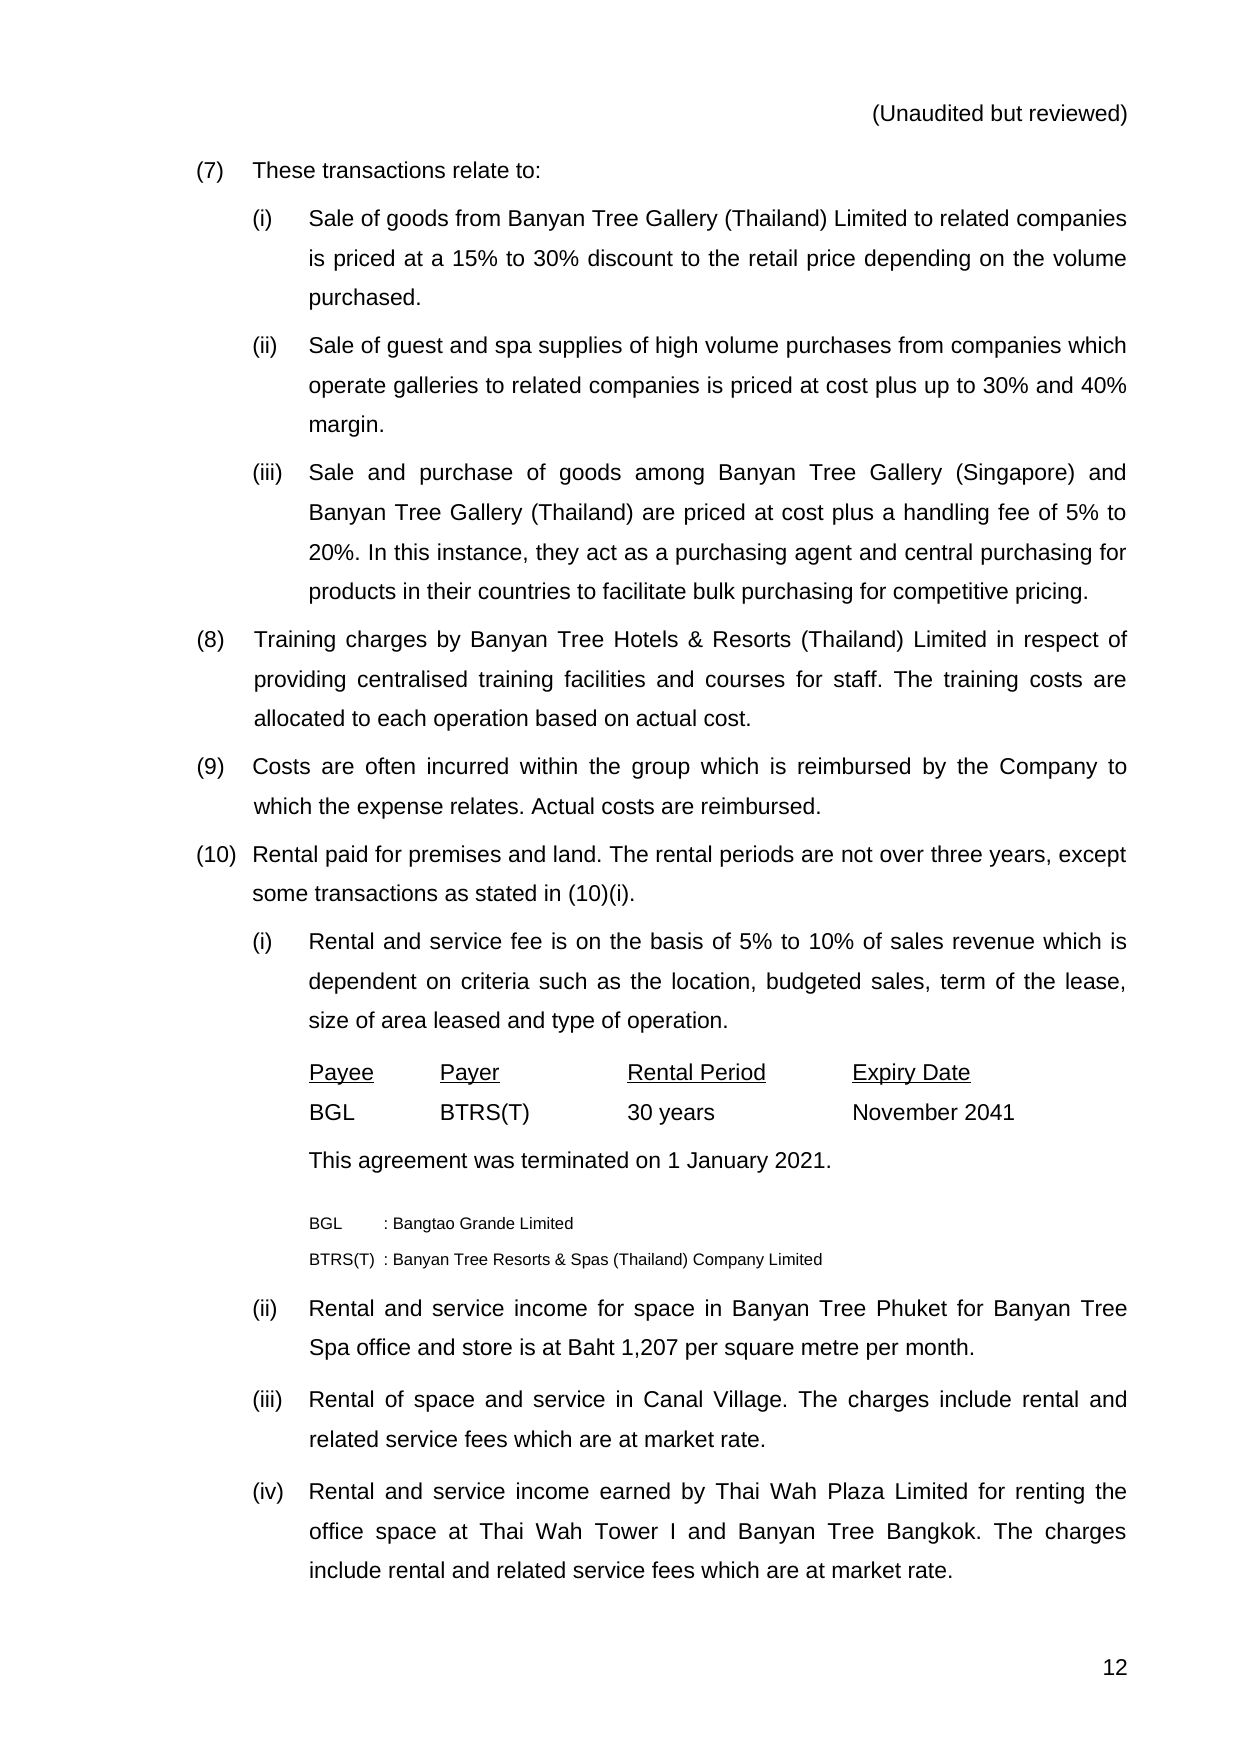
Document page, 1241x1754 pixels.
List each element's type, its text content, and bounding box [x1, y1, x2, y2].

text (i) Rental and service fee is on the basis of 5% to 10% of sales revenue which is dependent on criteria such as the location, budgeted sales, term of the lease, size of area leased and type of operation. [177, 918, 1128, 1037]
text (10) Rental paid for premises and land. The rental periods are not over three years, except some transactions as stated in (10)(i). [196, 830, 1128, 909]
text (9) Costs are often incurred within the group which is reimbursed by the Company to which the expense relates. Actual costs are reimbursed. [196, 743, 1128, 822]
text Payee Payer Rental Period Expiry Date [177, 1049, 1128, 1089]
text (ii) Rental and service income for space in Banyan Tree Phuket for Banyan Tree Spa office and store is at Baht 1,207 per square metre per month. [252, 1284, 1128, 1364]
text (ii) Sale of guest and spa supplies of high volume purchases from companies which operate galleries to related companies is priced at cost plus up to 30% and 40% margin. [177, 322, 1128, 441]
text (iii) Sale and purchase of goods among Banyan Tree Gallery (Singapore) and Banyan Tree Gallery (Thailand) are priced at cost plus a handling fee of 5% to 20%. In this instance, they act as a purchasing agent and central purchasing for products in their countries to facilitate bulk purchasing for competitive pricing. [177, 449, 1128, 607]
text (i) Sale of goods from Banyan Tree Gallery (Thailand) Limited to related companies is priced at a 15% to 30% discount to the retail price depending on the volume purchased. [177, 195, 1128, 314]
text (7) These transactions relate to: [196, 147, 1128, 187]
text BGL : Bangtao Grande Limited [252, 1201, 1128, 1237]
text (8) Training charges by Banyan Tree Hotels & Resorts (Thailand) Limited in respect of providing centralised training facilities and courses for staff. The training costs are allocated to each operation based on actual cost. [196, 616, 1128, 734]
text BGL BTRS(T) 30 years November 2041 [177, 1089, 1128, 1128]
text (iii) Rental of space and service in Canal Village. The charges include rental and related service fees which are at market rate. [252, 1376, 1128, 1455]
text (iv) Rental and service income earned by Thai Wah Plaza Limited for renting the office space at Thai Wah Tower I and Banyan Tree Bangkok. The charges include rental and related service fees which are at market rate. [252, 1468, 1128, 1587]
text This agreement was terminated on 1 January 2021. [177, 1137, 1128, 1176]
text BTRS(T) : Banyan Tree Resorts & Spas (Thailand) Company Limited [252, 1237, 1128, 1272]
